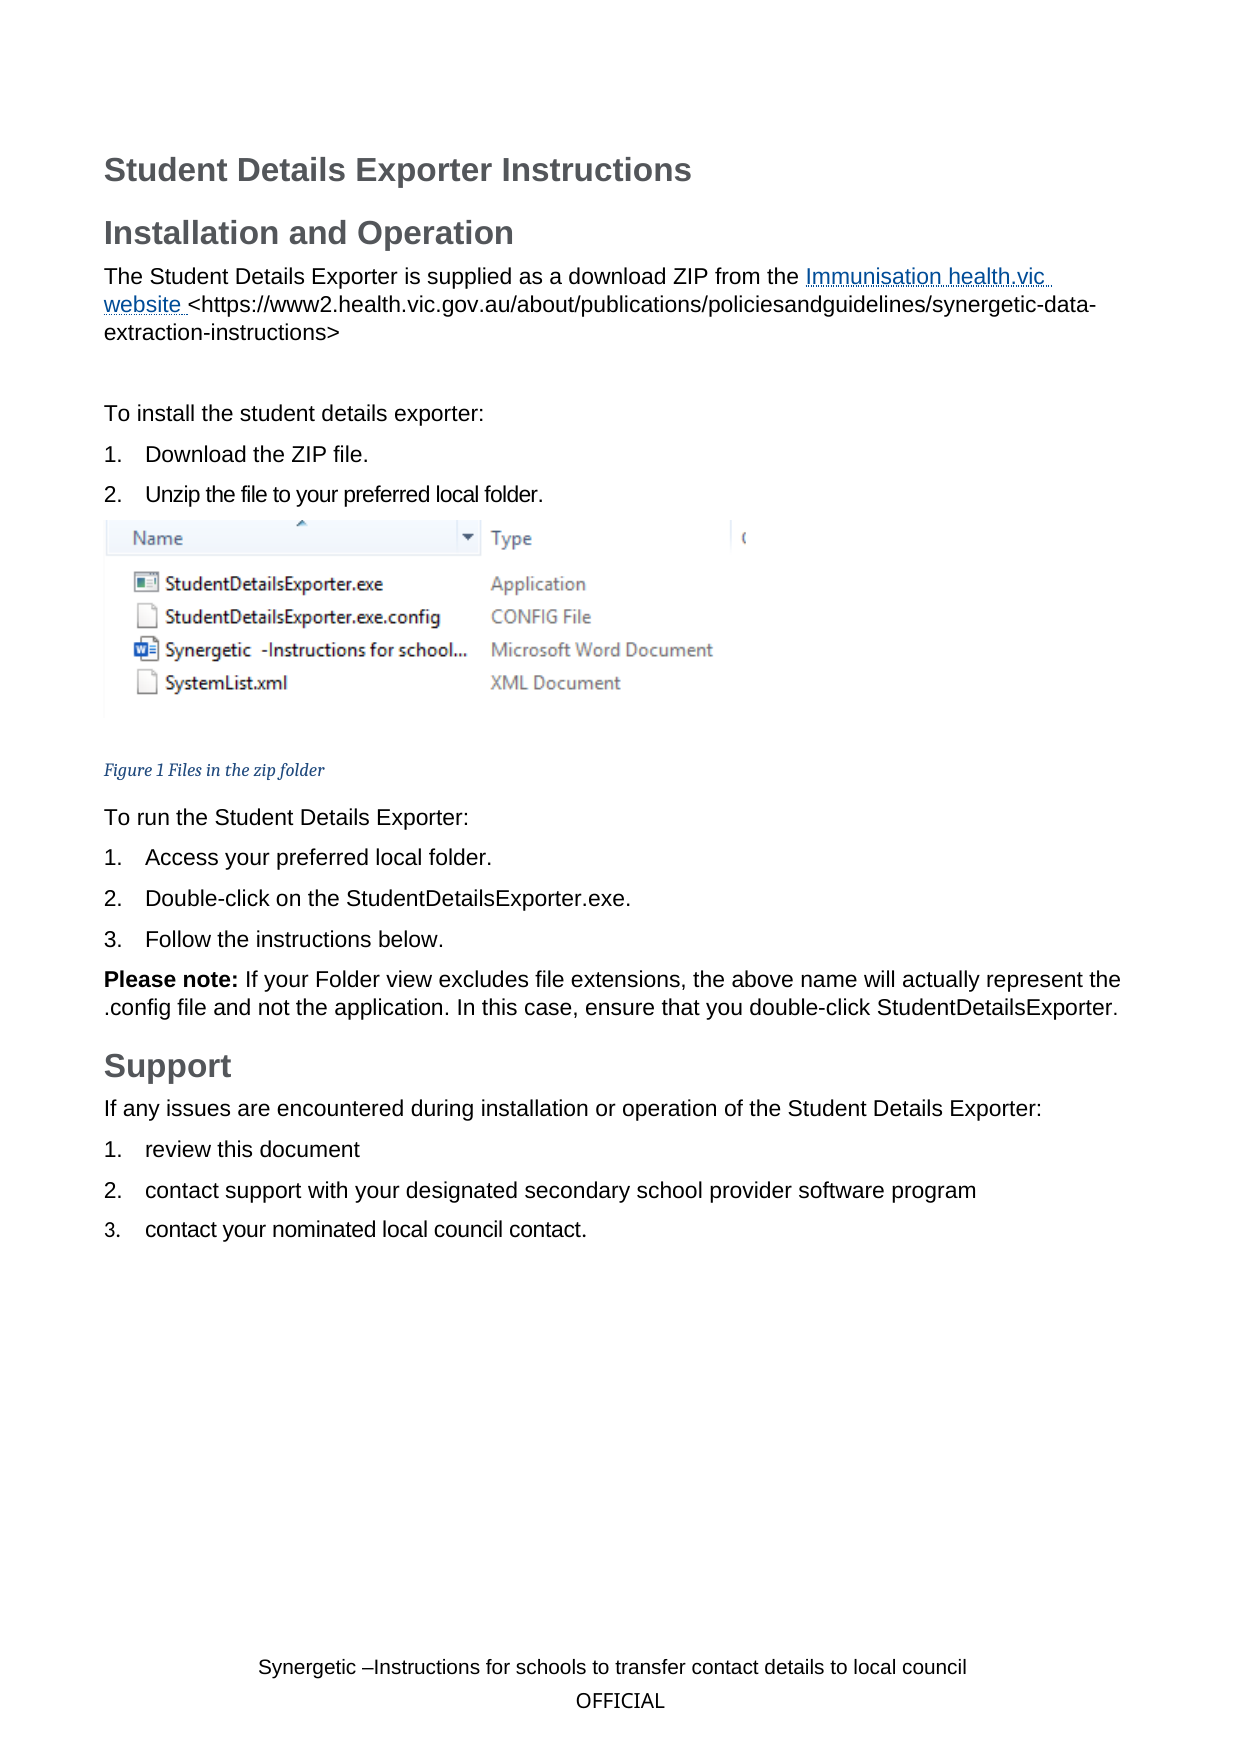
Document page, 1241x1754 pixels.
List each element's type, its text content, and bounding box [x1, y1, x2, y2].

subtitle Student Details Exporter Instructions [103, 150, 1122, 188]
text If any issues are encountered during installation or operation of the Student Details Exporter: [103, 1093, 1122, 1122]
text The Student Details Exporter is supplied as a download ZIP from the Immunisation health.vic website <https://www2.health.vic.gov.au/about/publications/policiesandguidelines/synergetic-data-extraction-instructions> [103, 261, 1122, 345]
list Access your preferred local folder. [103, 843, 1122, 871]
list Follow the instructions below. [103, 924, 1122, 952]
list Unzip the file to your preferred local folder. [103, 480, 1122, 508]
subtitle Support [103, 1046, 1122, 1084]
list contact your nominated local council contact. [103, 1215, 1122, 1243]
text To install the student details exporter: [103, 398, 1122, 427]
list Download the ZIP file. [103, 439, 1122, 467]
list contact support with your designated secondary school provider software program [103, 1175, 1122, 1203]
list Double-click on the StudentDetailsExporter.exe. [103, 883, 1122, 911]
text To run the Student Details Exporter: [103, 802, 1122, 830]
subtitle Installation and Operation [103, 213, 1122, 252]
text Please note: If your Folder view excludes file extensions, the above name will actually represent the .config file and not the application. In this case, ensure that you double-click StudentDetailsExporter. [103, 964, 1122, 1021]
text Figure 1 Files in the zip folder [103, 759, 1122, 781]
picture [103, 520, 746, 718]
list review this document [103, 1134, 1122, 1162]
